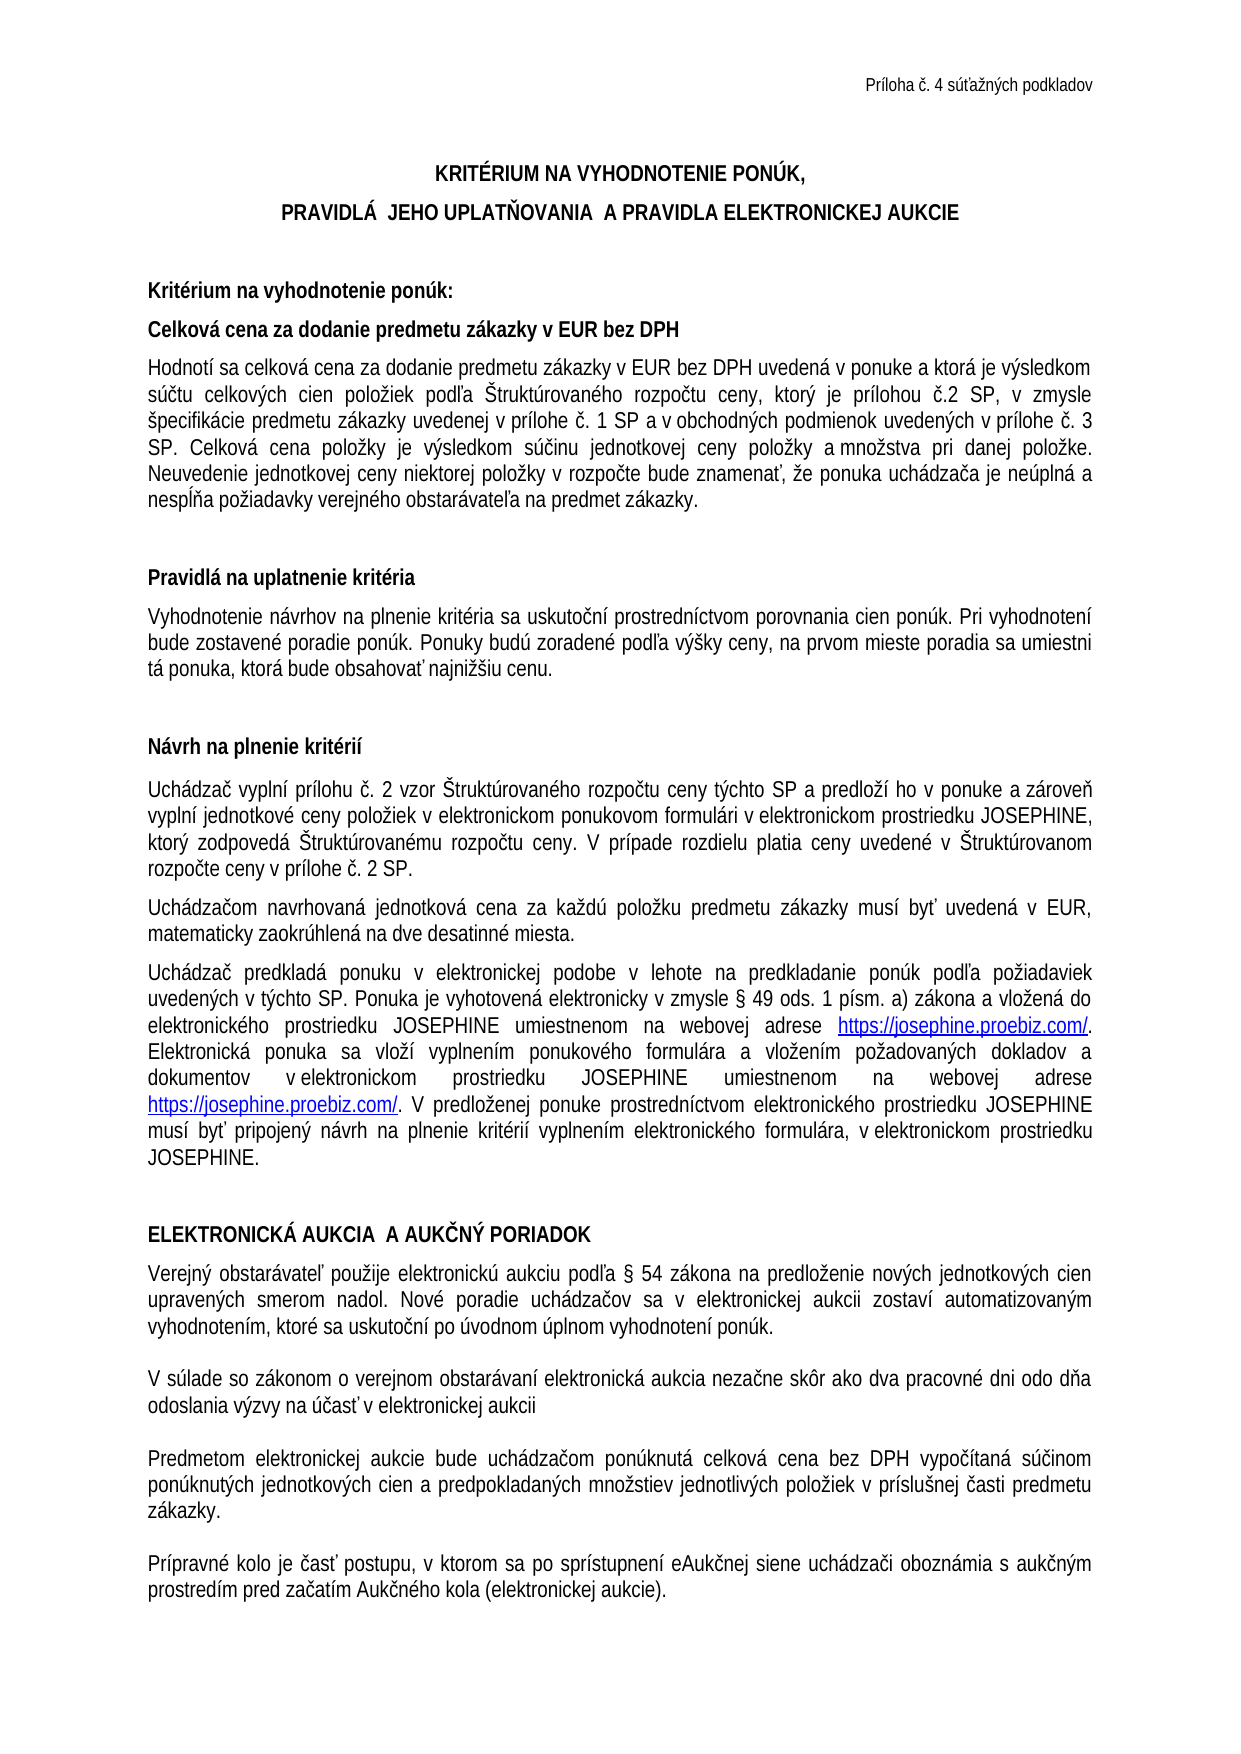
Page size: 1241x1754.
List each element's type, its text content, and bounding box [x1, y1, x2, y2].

text Celková cena za dodanie predmetu zákazky v EUR bez DPH [148, 316, 1093, 342]
text V súlade so zákonom o verejnom obstarávaní elektronická aukcia nezačne skôr ako dva pracovné dni odo dňa odoslania výzvy na účasť v elektronickej aukcii [148, 1365, 1093, 1418]
text Kritérium na vyhodnotenie ponúk: [148, 277, 1093, 303]
text Uchádzačom navrhovaná jednotková cena za každú položku predmetu zákazky musí byť uvedená v EUR, matematicky zaokrúhlená na dve desatinné miesta. [148, 894, 1093, 946]
text Uchádzač vyplní prílohu č. 2 vzor Štruktúrovaného rozpočtu ceny týchto SP a predloží ho v ponuke a zároveň vyplní jednotkové ceny položiek v elektronickom ponukovom formulári v elektronickom prostriedku JOSEPHINE, ktorý zodpovedá Štruktúrovanému rozpočtu ceny. V prípade rozdielu platia ceny uvedené v Štruktúrovanom rozpočte ceny v prílohe č. 2 SP. [148, 776, 1093, 881]
text Prípravné kolo je časť postupu, v ktorom sa po sprístupnení eAukčnej siene uchádzači oboznámia s aukčným prostredím pred začatím Aukčného kola (elektronickej aukcie). [148, 1550, 1093, 1603]
text Návrh na plnenie kritérií [148, 733, 1093, 759]
text Hodnotí sa celková cena za dodanie predmetu zákazky v EUR bez DPH uvedená v ponuke a ktorá je výsledkom súčtu celkových cien položiek podľa Štruktúrovaného rozpočtu ceny, ktorý je prílohou č.2 SP, v zmysle špecifikácie predmetu zákazky uvedenej v prílohe č. 1 SP a v obchodných podmienok uvedených v prílohe č. 3 SP. Celková cena položky je výsledkom súčinu jednotkovej ceny položky a množstva pri danej položke. Neuvedenie jednotkovej ceny niektorej položky v rozpočte bude znamenať, že ponuka uchádzača je neúplná a nespĺňa požiadavky verejného obstarávateľa na predmet zákazky. [148, 354, 1093, 512]
text Vyhodnotenie návrhov na plnenie kritéria sa uskutoční prostredníctvom porovnania cien ponúk. Pri vyhodnotení bude zostavené poradie ponúk. Ponuky budú zoradené podľa výšky ceny, na prvom mieste poradia sa umiestni tá ponuka, ktorá bude obsahovať najnižšiu cenu. [148, 603, 1093, 682]
text PRAVIDLÁ JEHO UPLATŇOVANIA A PRAVIDLA ELEKTRONICKEJ AUKCIE [148, 199, 1093, 225]
text Verejný obstarávateľ použije elektronickú aukciu podľa § 54 zákona na predloženie nových jednotkových cien upravených smerom nadol. Nové poradie uchádzačov sa v elektronickej aukcii zostaví automatizovaným vyhodnotením, ktoré sa uskutoční po úvodnom úplnom vyhodnotení ponúk. [148, 1260, 1093, 1339]
text Elektronická aukcia a AUKČNÝ PORIADOK [148, 1221, 1093, 1247]
text Predmetom elektronickej aukcie bude uchádzačom ponúknutá celková cena bez DPH vypočítaná súčinom ponúknutých jednotkových cien a predpokladaných množstiev jednotlivých položiek v príslušnej časti predmetu zákazky. [148, 1444, 1093, 1523]
text Pravidlá na uplatnenie kritéria [148, 564, 1093, 590]
text KRITÉRIUM NA VYHODNOTENIE PONÚK, [148, 160, 1093, 186]
text Uchádzač predkladá ponuku v elektronickej podobe v lehote na predkladanie ponúk podľa požiadaviek uvedených v týchto SP. Ponuka je vyhotovená elektronicky v zmysle § 49 ods. 1 písm. a) zákona a vložená do elektronického prostriedku JOSEPHINE umiestnenom na webovej adrese https://josephine.proebiz.com/. Elektronická ponuka sa vloží vyplnením ponukového formulára a vložením požadovaných dokladov a dokumentov v elektronickom prostriedku JOSEPHINE umiestnenom na webovej adrese https://josephine.proebiz.com/. V predloženej ponuke prostredníctvom elektronického prostriedku JOSEPHINE musí byť pripojený návrh na plnenie kritérií vyplnením elektronického formulára, v elektronickom prostriedku JOSEPHINE. [148, 959, 1093, 1170]
